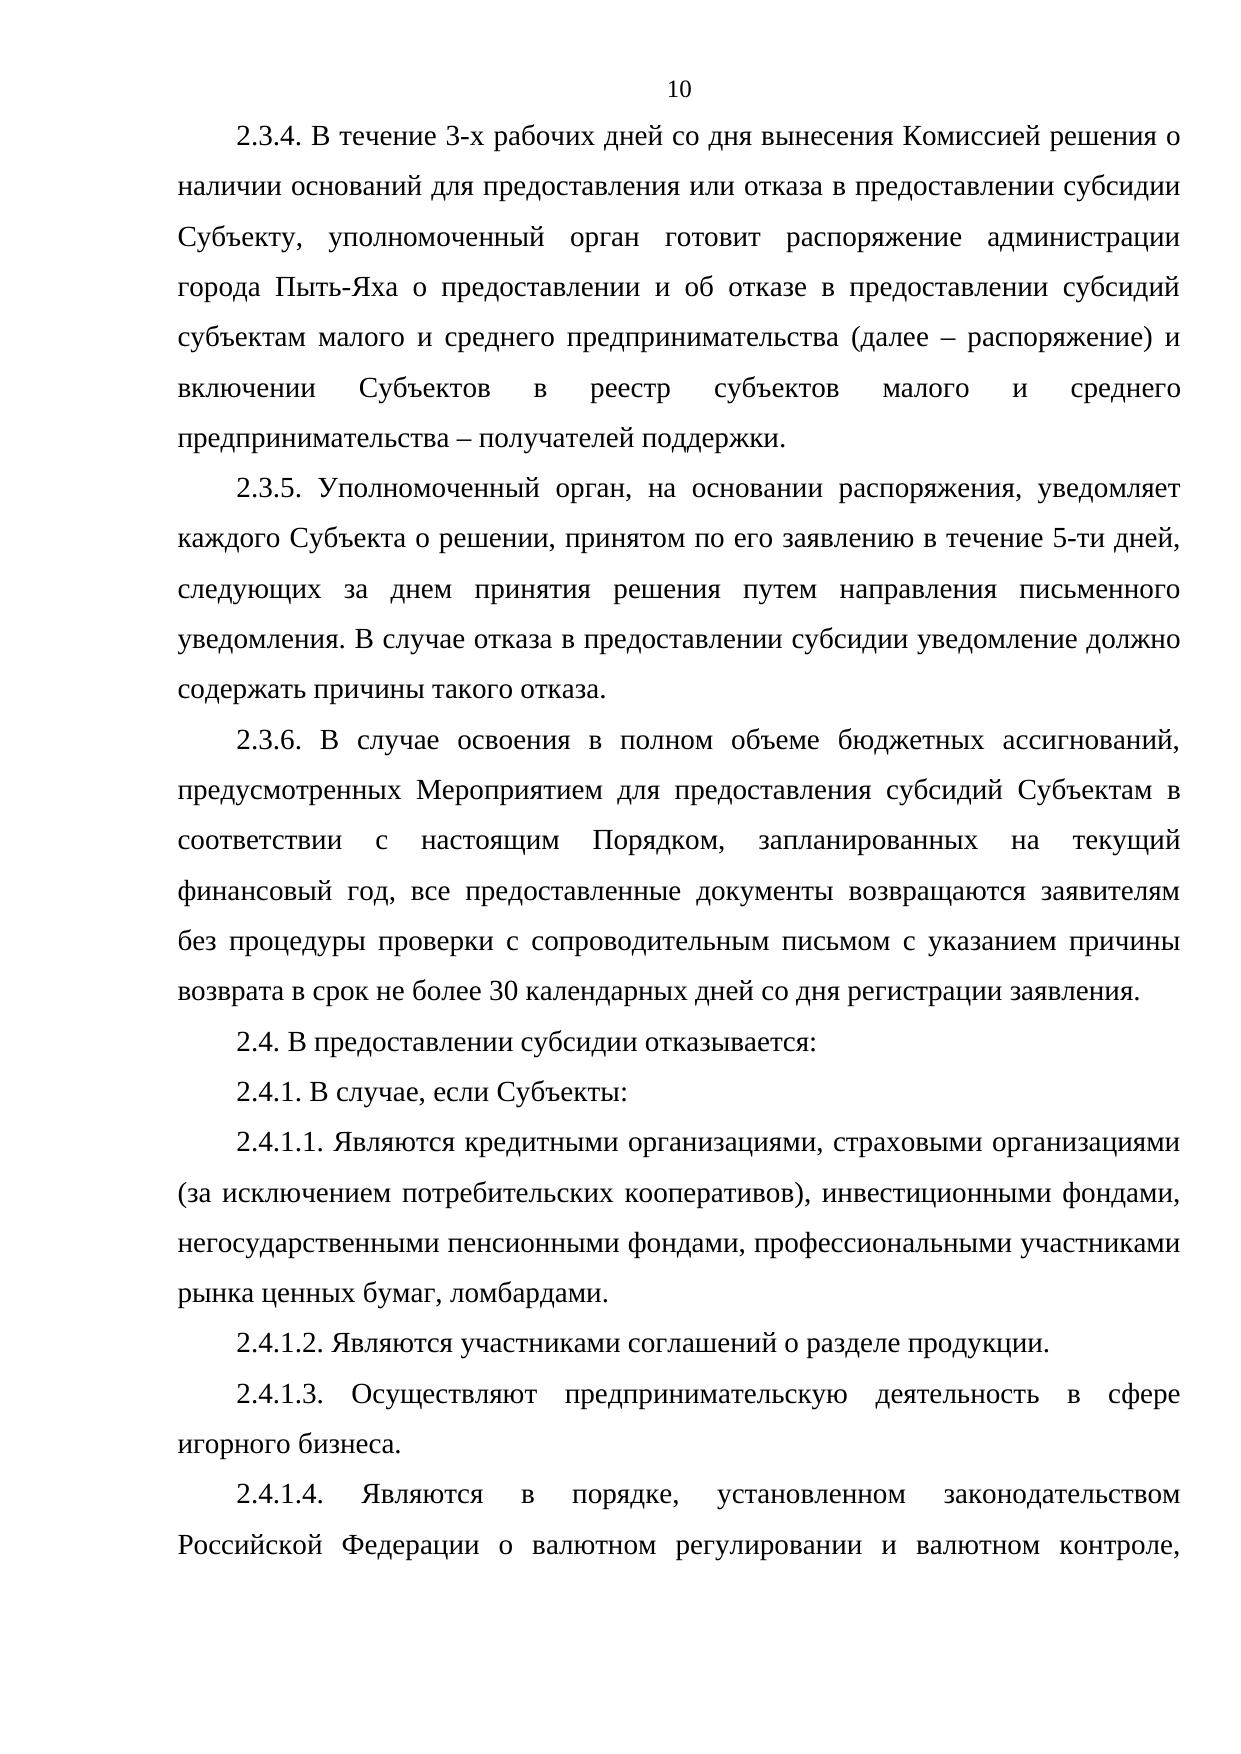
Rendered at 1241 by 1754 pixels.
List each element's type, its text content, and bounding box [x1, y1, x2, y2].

text 2.3.5. Уполномоченный орган, на основании распоряжения, уведомляет каждого Субъекта о решении, принятом по его заявлению в течение 5-ти дней, следующих за днем принятия решения путем направления письменного уведомления. В случае отказа в предоставлении субсидии уведомление должно содержать причины такого отказа. [177, 470, 1181, 705]
text 2.4.1.3. Осуществляют предпринимательскую деятельность в сфере игорного бизнеса. [177, 1376, 1181, 1460]
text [177, 1477, 1181, 1560]
text 2.4.1.2. Являются участниками соглашений о разделе продукции. [177, 1326, 1181, 1359]
text 2.4.1.1. Являются кредитными организациями, страховыми организациями (за исключением потребительских кооперативов), инвестиционными фондами, негосударственными пенсионными фондами, профессиональными участниками рынка ценных бумаг, ломбардами. [177, 1124, 1181, 1309]
text 2.3.6. В случае освоения в полном объеме бюджетных ассигнований, предусмотренных Мероприятием для предоставления субсидий Субъектам в соответствии с настоящим Порядком, запланированных на текущий финансовый год, все предоставленные документы возвращаются заявителям без процедуры проверки с сопроводительным письмом с указанием причины возврата в срок не более 30 календарных дней со дня регистрации заявления. [177, 722, 1181, 1007]
text 2.4.1. В случае, если Субъекты: [177, 1074, 1181, 1108]
text 2.4. В предоставлении субсидии отказывается: [177, 1024, 1181, 1057]
text 2.3.4. В течение 3-х рабочих дней со дня вынесения Комиссией решения о наличии оснований для предоставления или отказа в предоставлении субсидии Субъекту, уполномоченный орган готовит распоряжение администрации города Пыть-Яха о предоставлении и об отказе в предоставлении субсидий субъектам малого и среднего предпринимательства (далее – распоряжение) и включении Субъектов в реестр субъектов малого и среднего предпринимательства – получателей поддержки. [177, 118, 1181, 453]
